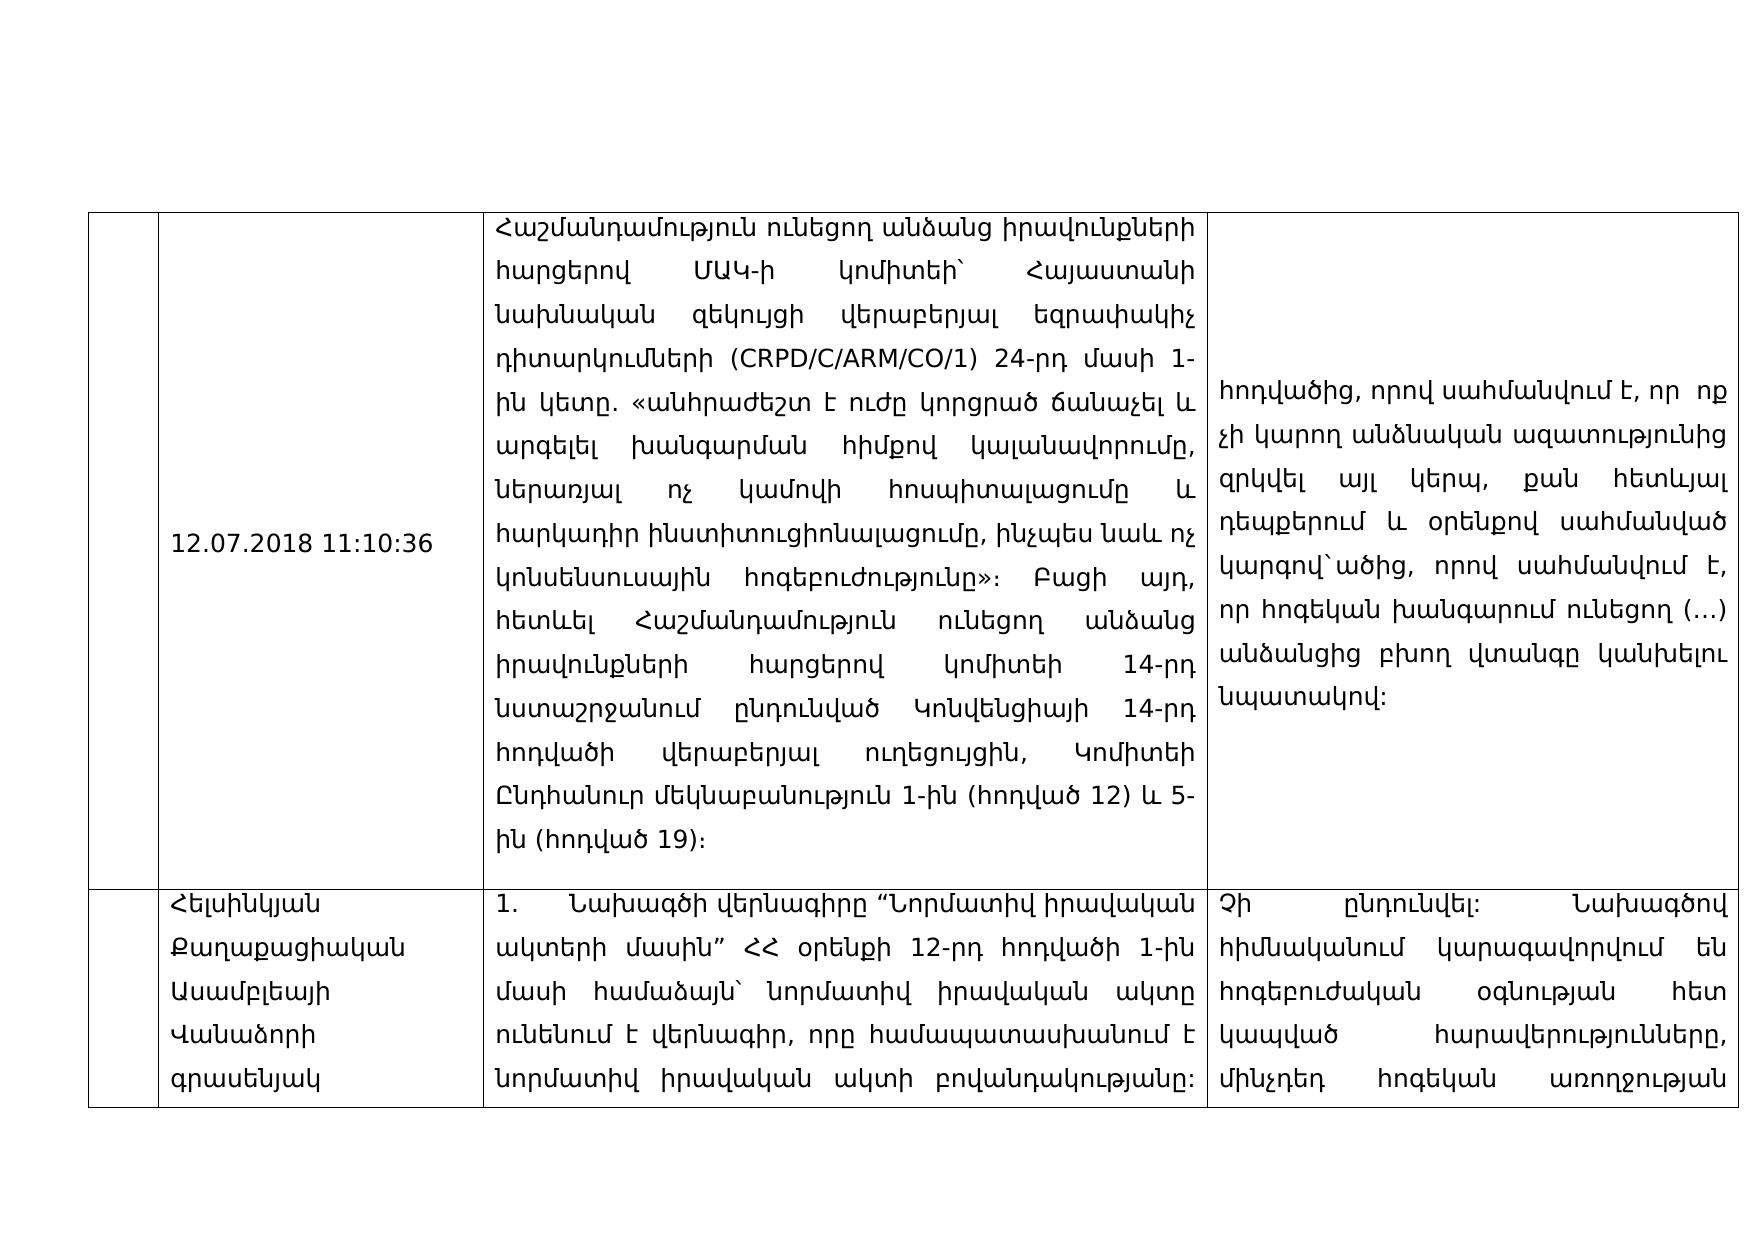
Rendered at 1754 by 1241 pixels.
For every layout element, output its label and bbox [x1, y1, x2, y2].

table_cell [1208, 213, 1738, 888]
table_cell [484, 890, 1207, 1107]
table_cell [1208, 890, 1738, 1107]
table_cell [159, 213, 483, 888]
table_cell [89, 890, 158, 1107]
table_cell [159, 890, 483, 1107]
table_cell [89, 213, 158, 888]
table_cell [484, 213, 1207, 888]
